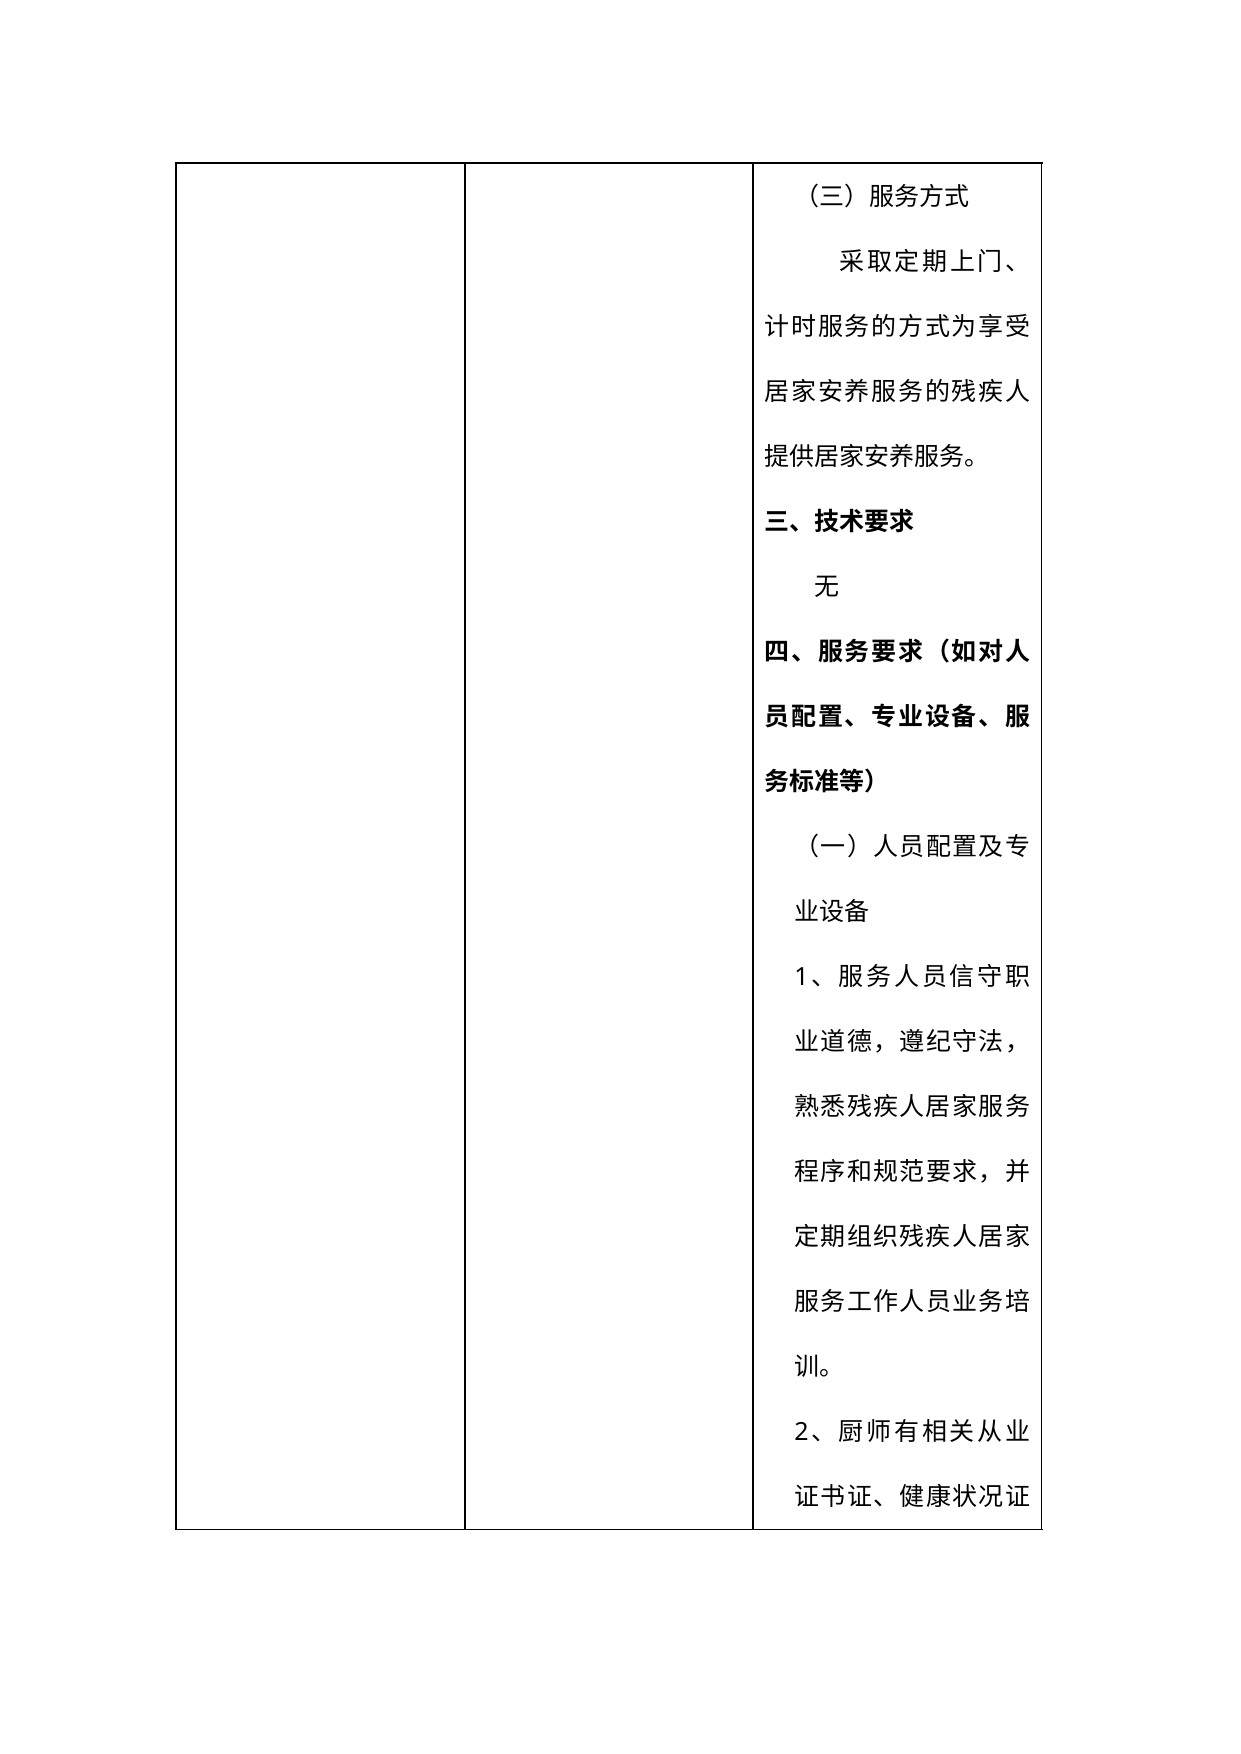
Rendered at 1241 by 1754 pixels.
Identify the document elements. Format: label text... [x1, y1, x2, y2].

table_cell 1 [177, 164, 464, 1528]
table_cell [466, 164, 752, 1528]
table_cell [754, 164, 1041, 1528]
